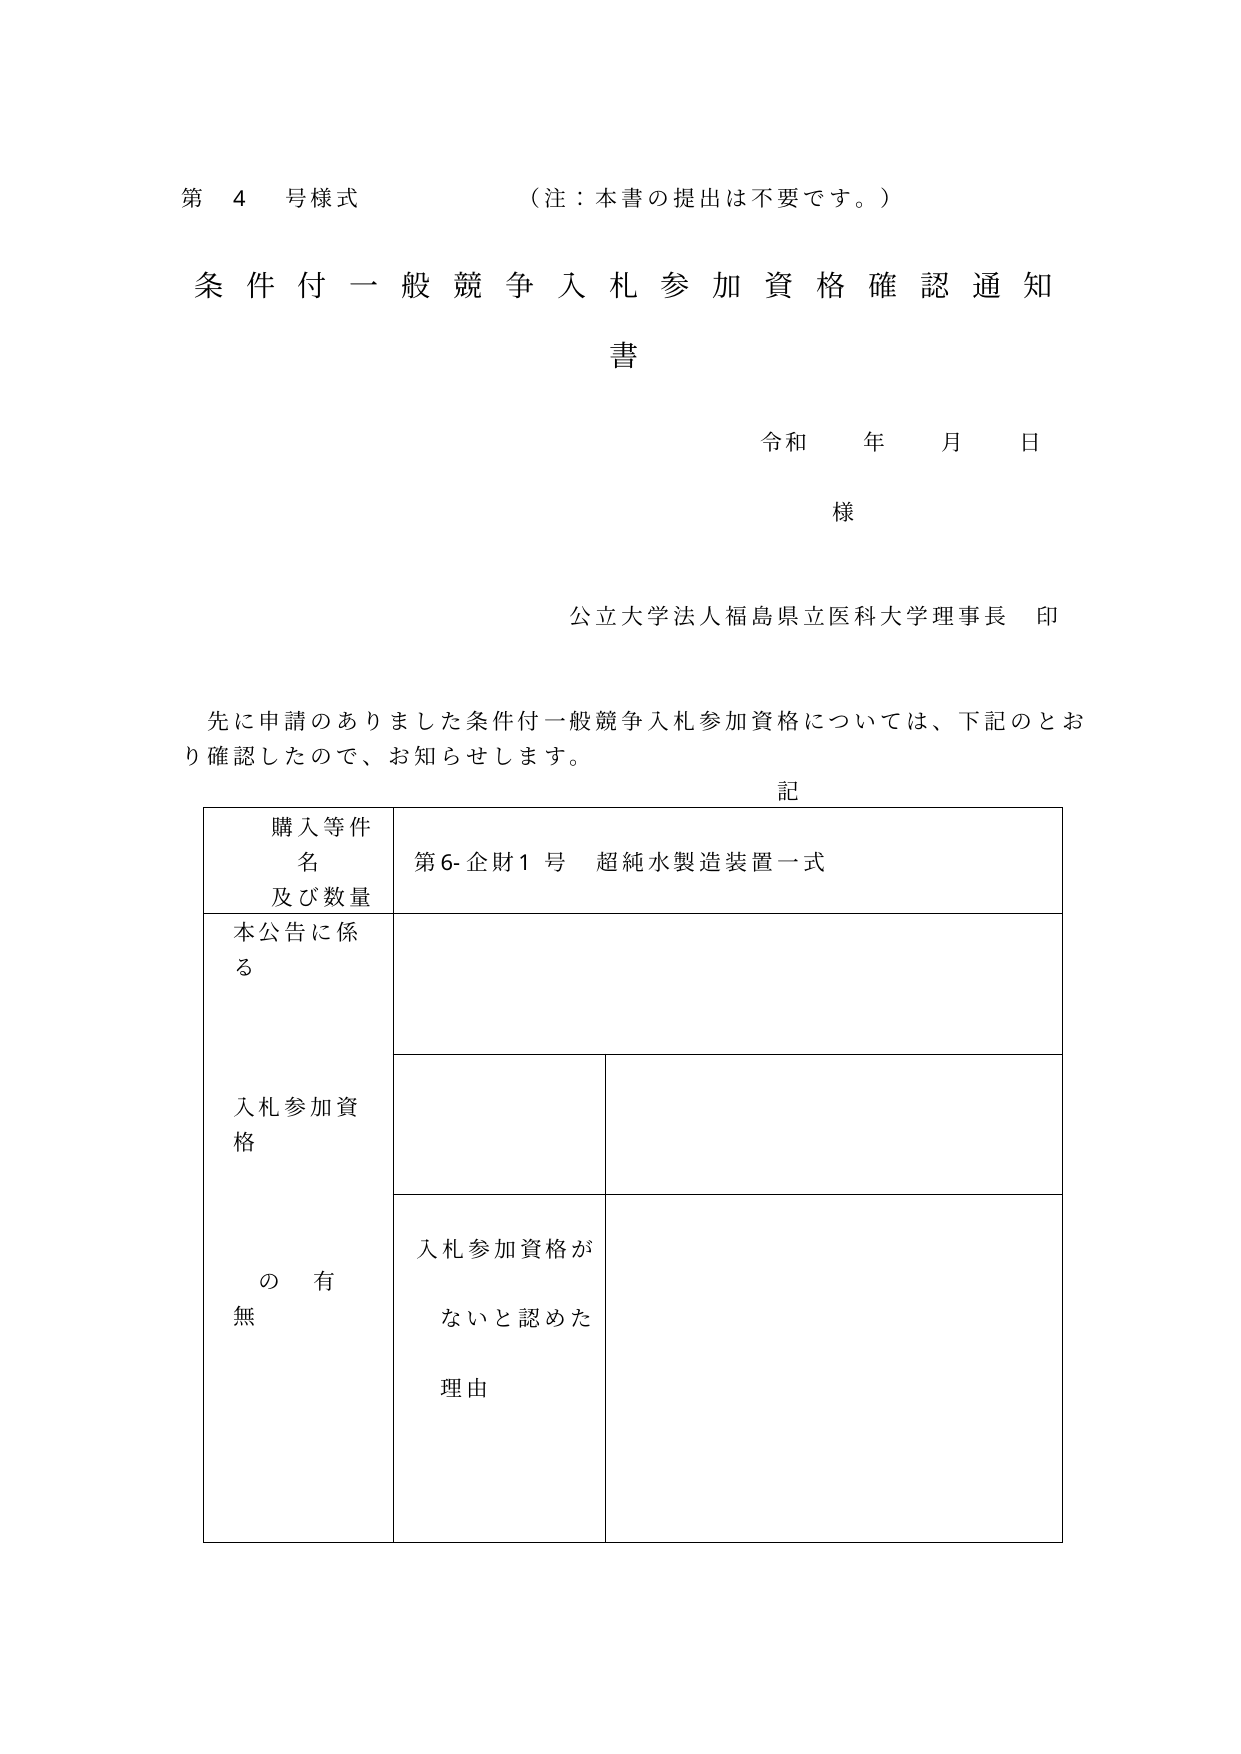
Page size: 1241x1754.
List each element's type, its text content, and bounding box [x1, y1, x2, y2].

text 条件付一般競争入札参加資格確認通知書 [181, 249, 1089, 388]
table_cell [394, 914, 1062, 1053]
table_header 購入等件名 及び数量 [204, 808, 393, 913]
text 先に申請のありました条件付一般競争入札参加資格については、下記のとおり確認したので、お知らせします。 [181, 702, 1089, 772]
table_cell 本公告に係る 入札参加資格 の 有 無 [204, 914, 393, 1542]
text 令和 年 月 日 [181, 423, 1045, 458]
text 様 [181, 493, 1089, 528]
table_cell [606, 1055, 1062, 1194]
table_cell 入札参加資格が ないと認めた 理由 [394, 1195, 605, 1542]
table_cell [394, 1055, 605, 1194]
text 記 [181, 772, 1089, 807]
text 公立大学法人福島県立医科大学理事長 印 [181, 598, 1089, 633]
table_header 第6-企財1号 超純水製造装置一式 [394, 808, 1062, 913]
table_cell [606, 1195, 1062, 1542]
text 第4号様式 （注：本書の提出は不要です。） [181, 179, 1089, 214]
